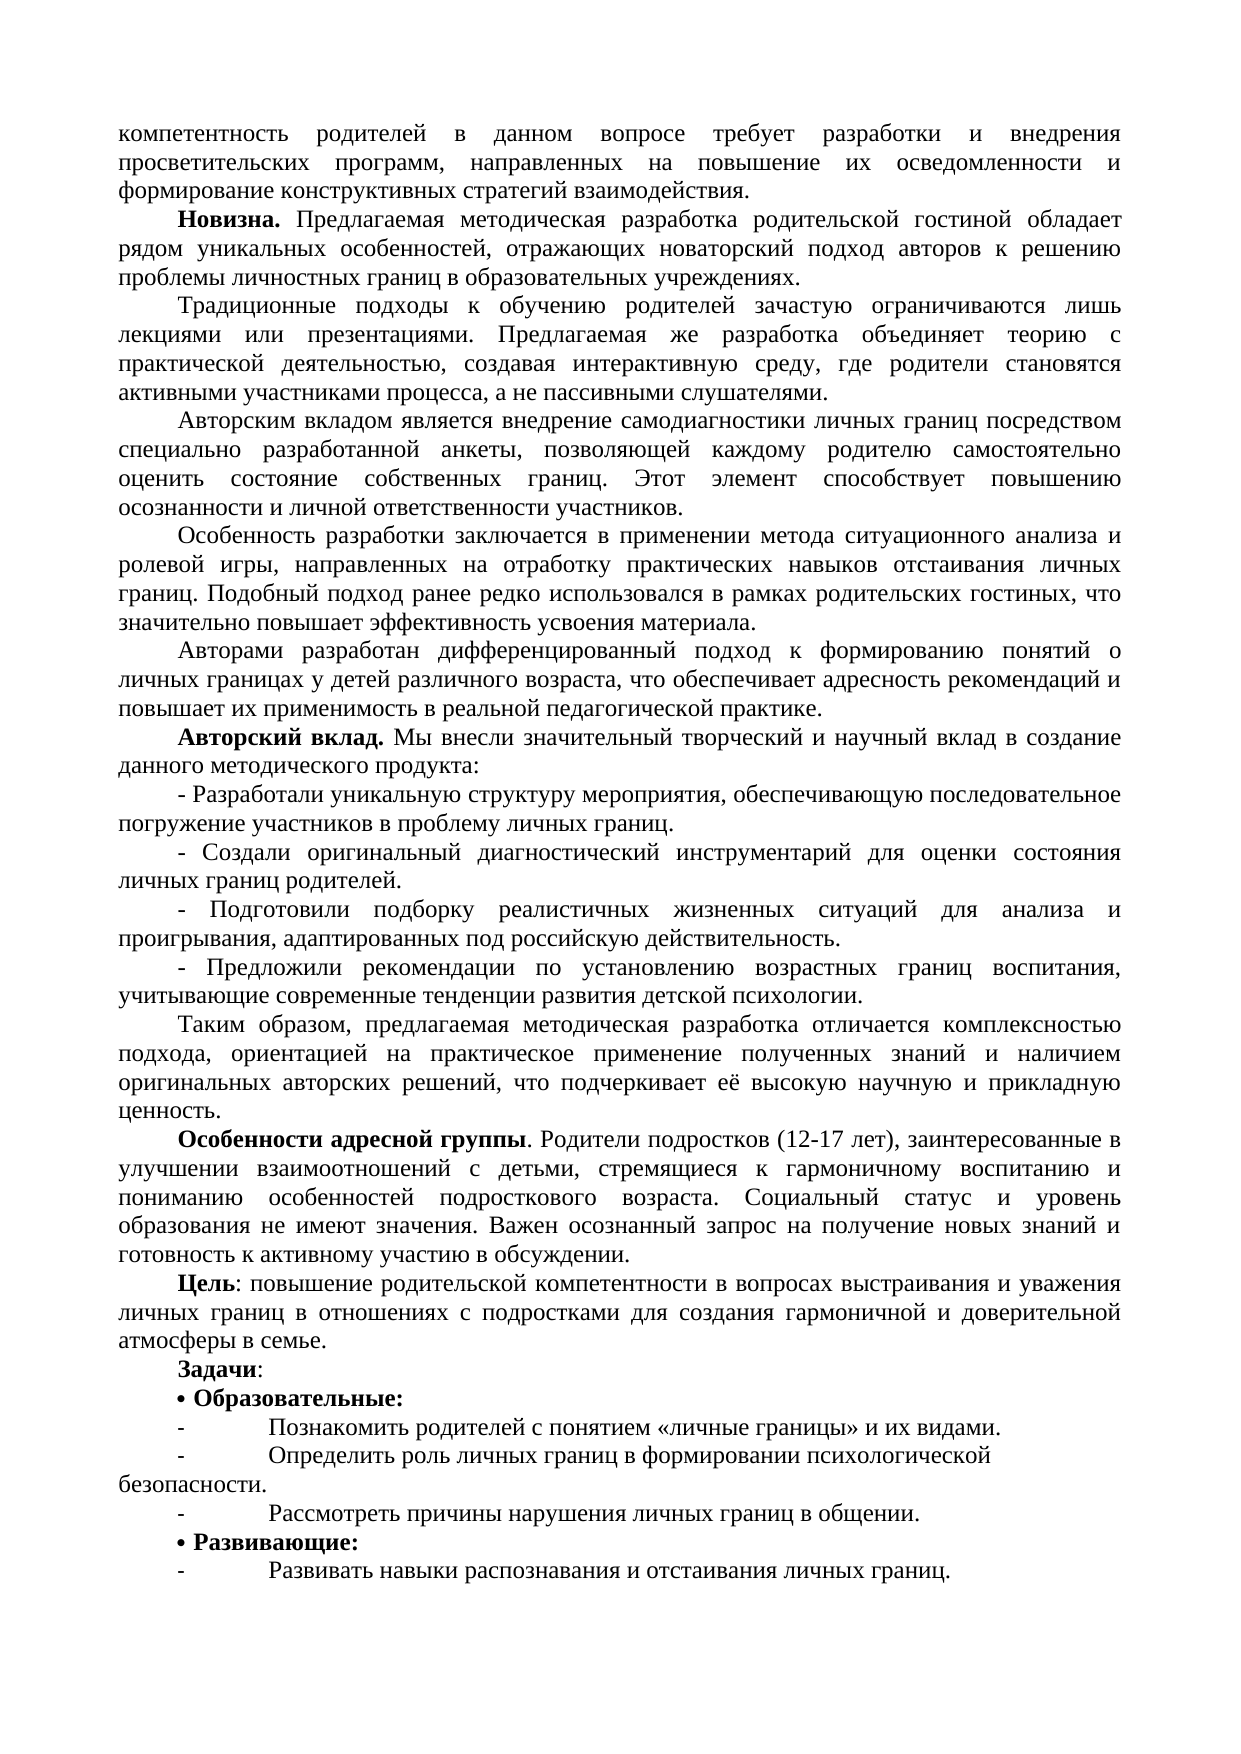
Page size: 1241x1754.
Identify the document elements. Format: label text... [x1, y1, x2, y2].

text - Предложили рекомендации по установлению возрастных границ воспитания, учитывающие современные тенденции развития детской психологии. [118, 952, 1122, 1009]
text - Создали оригинальный диагностический инструментарий для оценки состояния личных границ родителей. [118, 837, 1122, 894]
text Новизна. Предлагаемая методическая разработка родительской гостиной обладает рядом уникальных особенностей, отражающих новаторский подход авторов к решению проблемы личностных границ в образовательных учреждениях. [118, 204, 1122, 291]
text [118, 118, 1122, 204]
text Задачи: [118, 1354, 1122, 1383]
text Таким образом, предлагаемая методическая разработка отличается комплексностью подхода, ориентацией на практическое применение полученных знаний и наличием оригинальных авторских решений, что подчеркивает её высокую научную и прикладную ценность. [118, 1009, 1122, 1124]
text - Разработали уникальную структуру мероприятия, обеспечивающую последовательное погружение участников в проблему личных границ. [118, 779, 1122, 837]
text Цель: повышение родительской компетентности в вопросах выстраивания и уважения личных границ в отношениях с подростками для создания гармоничной и доверительной атмосферы в семье. [118, 1268, 1122, 1354]
list Познакомить родителей с понятием «личные границы» и их видами. [118, 1412, 1122, 1441]
text Традиционные подходы к обучению родителей зачастую ограничиваются лишь лекциями или презентациями. Предлагаемая же разработка объединяет теорию с практической деятельностью, создавая интерактивную среду, где родители становятся активными участниками процесса, а не пассивными слушателями. [118, 291, 1122, 406]
text Авторским вкладом является внедрение самодиагностики личных границ посредством специально разработанной анкеты, позволяющей каждому родителю самостоятельно оценить состояние собственных границ. Этот элемент способствует повышению осознанности и личной ответственности участников. [118, 406, 1122, 521]
list Развивать навыки распознавания и отстаивания личных границ. [118, 1556, 1122, 1584]
text Авторами разработан дифференцированный подход к формированию понятий о личных границах у детей различного возраста, что обеспечивает адресность рекомендаций и повышает их применимость в реальной педагогической практике. [118, 636, 1122, 722]
text - Подготовили подборку реалистичных жизненных ситуаций для анализа и проигрывания, адаптированных под российскую действительность. [118, 894, 1122, 952]
text Особенности адресной группы. Родители подростков (12-17 лет), заинтересованные в улучшении взаимоотношений с детьми, стремящиеся к гармоничному воспитанию и пониманию особенностей подросткового возраста. Социальный статус и уровень образования не имеют значения. Важен осознанный запрос на получение новых знаний и готовность к активному участию в обсуждении. [118, 1124, 1122, 1268]
list Образовательные: [118, 1383, 1122, 1412]
list Развивающие: [118, 1527, 1122, 1556]
text Особенность разработки заключается в применении метода ситуационного анализа и ролевой игры, направленных на отработку практических навыков отстаивания личных границ. Подобный подход ранее редко использовался в рамках родительских гостиных, что значительно повышает эффективность усвоения материала. [118, 521, 1122, 636]
text Авторский вклад. Мы внесли значительный творческий и научный вклад в создание данного методического продукта: [118, 722, 1122, 779]
list Рассмотреть причины нарушения личных границ в общении. [118, 1498, 1122, 1527]
list Определить роль личных границ в формировании психологической безопасности. [118, 1441, 1122, 1498]
